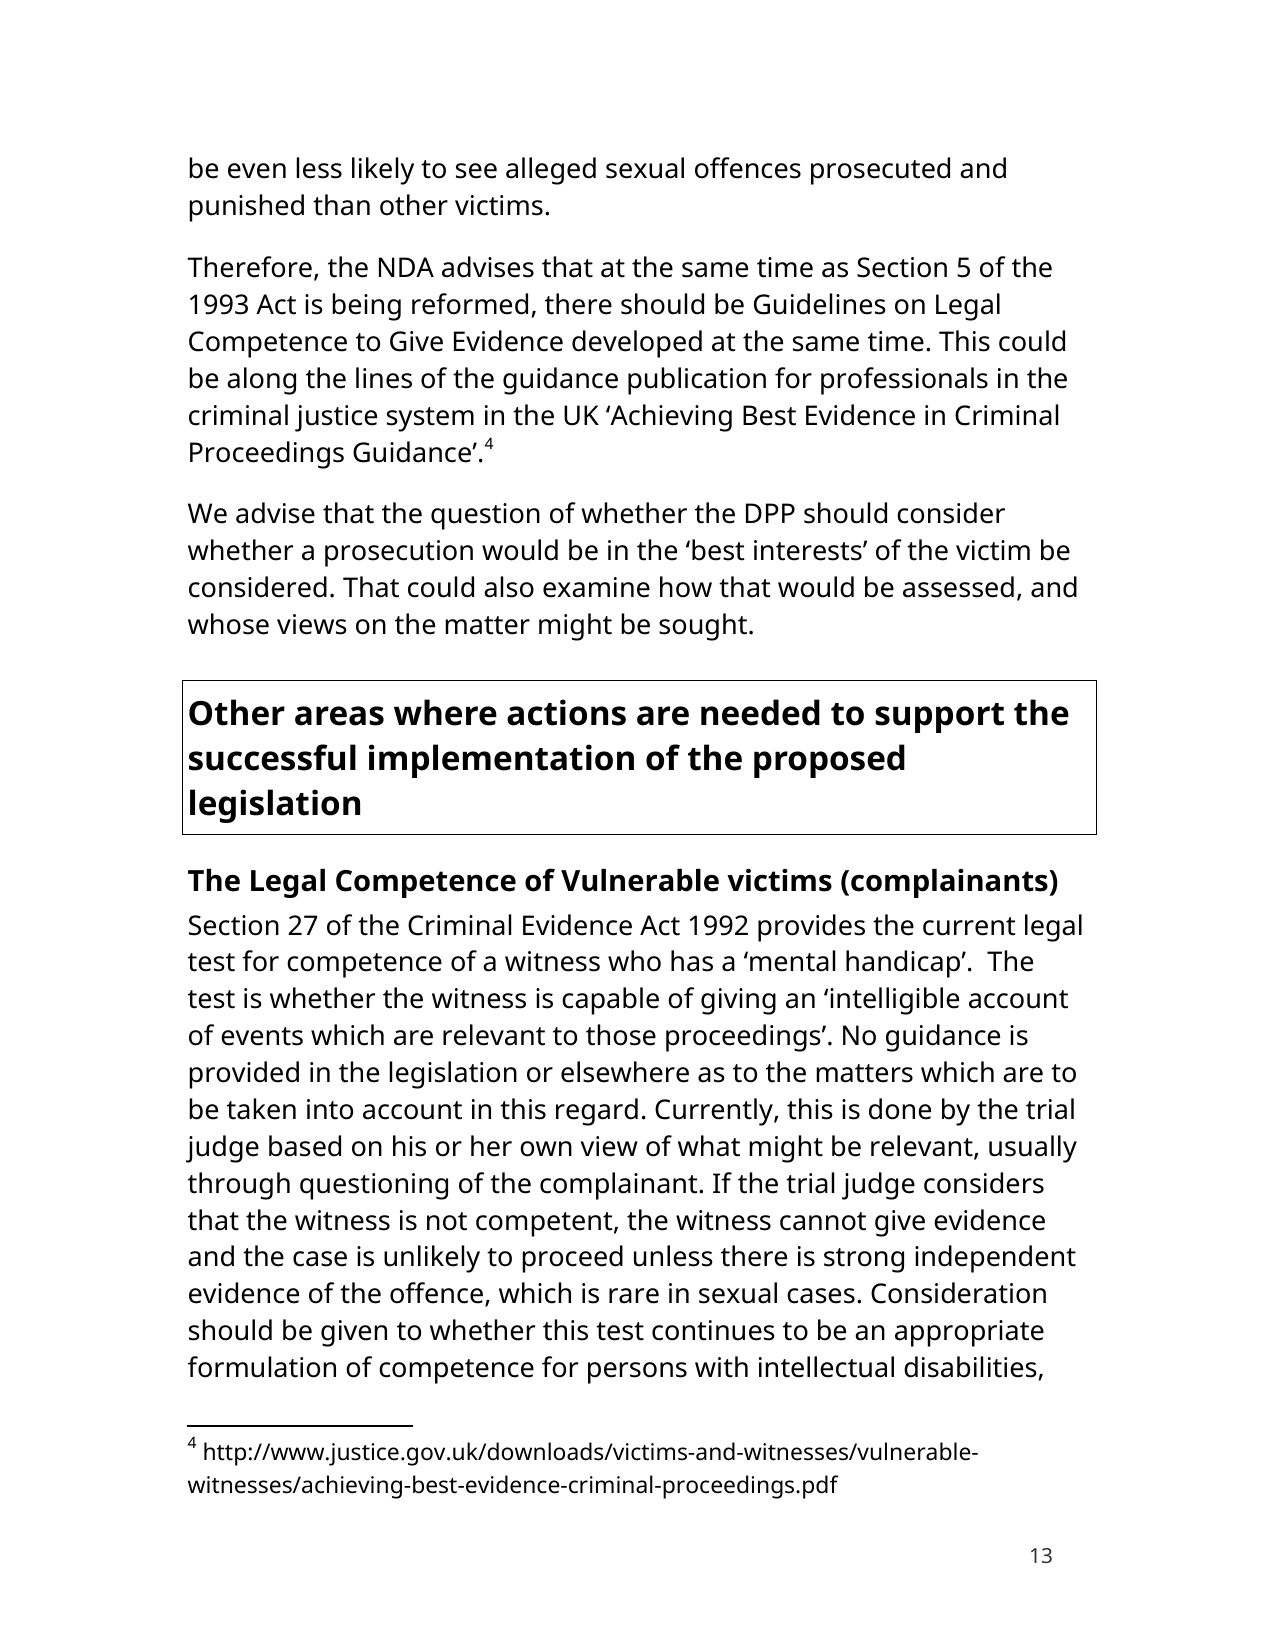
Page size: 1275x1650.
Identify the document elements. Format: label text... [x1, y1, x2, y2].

text Therefore, the NDA advises that at the same time as Section 5 of the 1993 Act is being reformed, there should be Guidelines on Legal Competence to Give Evidence developed at the same time. This could be along the lines of the guidance publication for professionals in the criminal justice system in the UK ‘Achieving Best Evidence in Criminal Proceedings Guidance’. [187, 249, 1087, 470]
text We advise that the question of whether the DPP should consider whether a prosecution would be in the ‘best interests’ of the victim be considered. That could also examine how that would be assessed, and whose views on the matter might be sought. [187, 495, 1087, 642]
subtitle Other areas where actions are needed to support the successful implementation of the proposed legislation [183, 681, 1096, 834]
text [187, 906, 1087, 1385]
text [187, 150, 1087, 224]
subtitle The Legal Competence of Vulnerable victims (complainants) [187, 860, 1087, 900]
